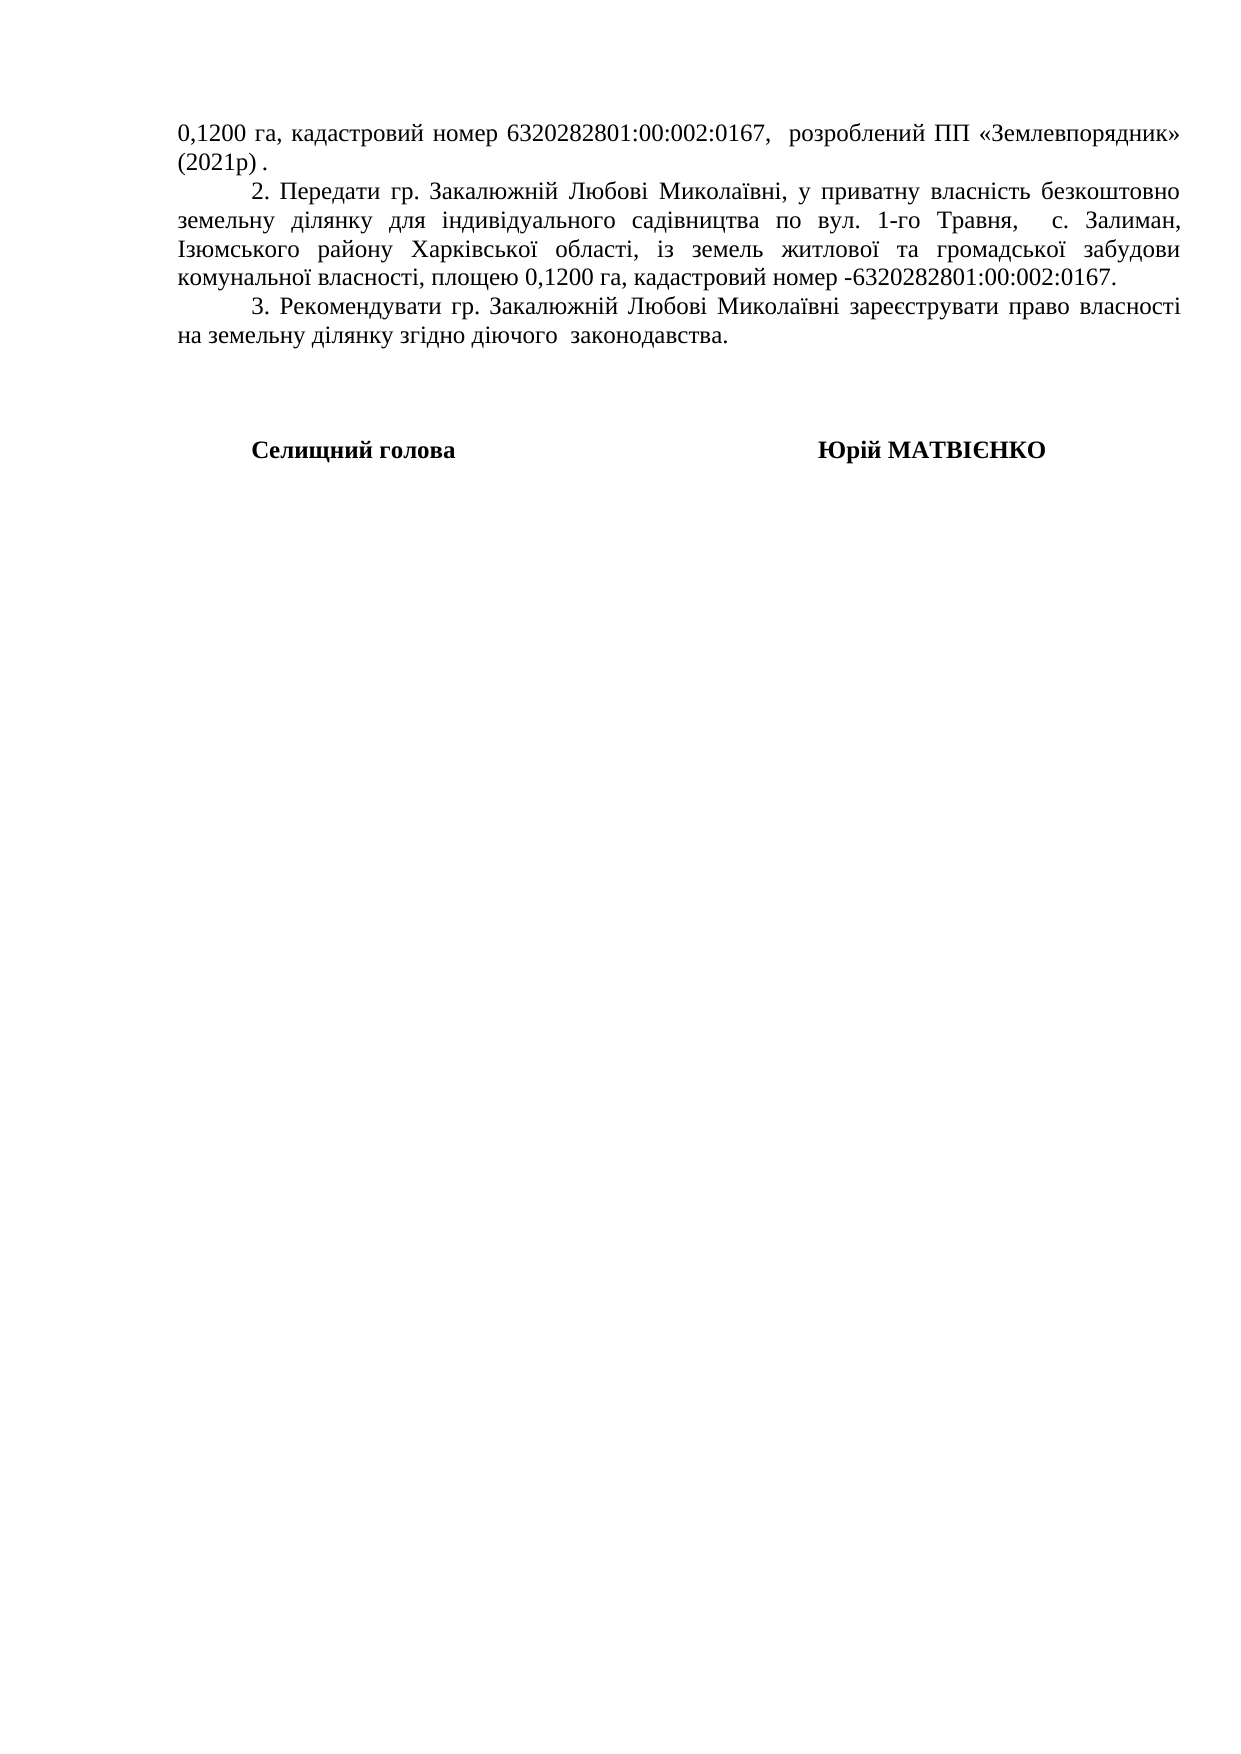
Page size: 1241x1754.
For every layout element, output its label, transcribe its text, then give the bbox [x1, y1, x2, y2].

text 3. Рекомендувати гр. Закалюжній Любові Миколаївні зареєструвати право власності на земельну ділянку згідно діючого законодавства. [177, 291, 1181, 349]
text 2. Передати гр. Закалюжній Любові Миколаївні, у приватну власність безкоштовно земельну ділянку для індивідуального садівництва по вул. 1-го Травня, с. Залиман, Ізюмського району Харківської області, із земель житлової та громадської забудови комунальної власності, площею 0,1200 га, кадастровий номер -6320282801:00:002:0167. [177, 176, 1181, 291]
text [177, 118, 1181, 176]
text Селищний голова Юрій МАТВІЄНКО [177, 435, 1152, 464]
